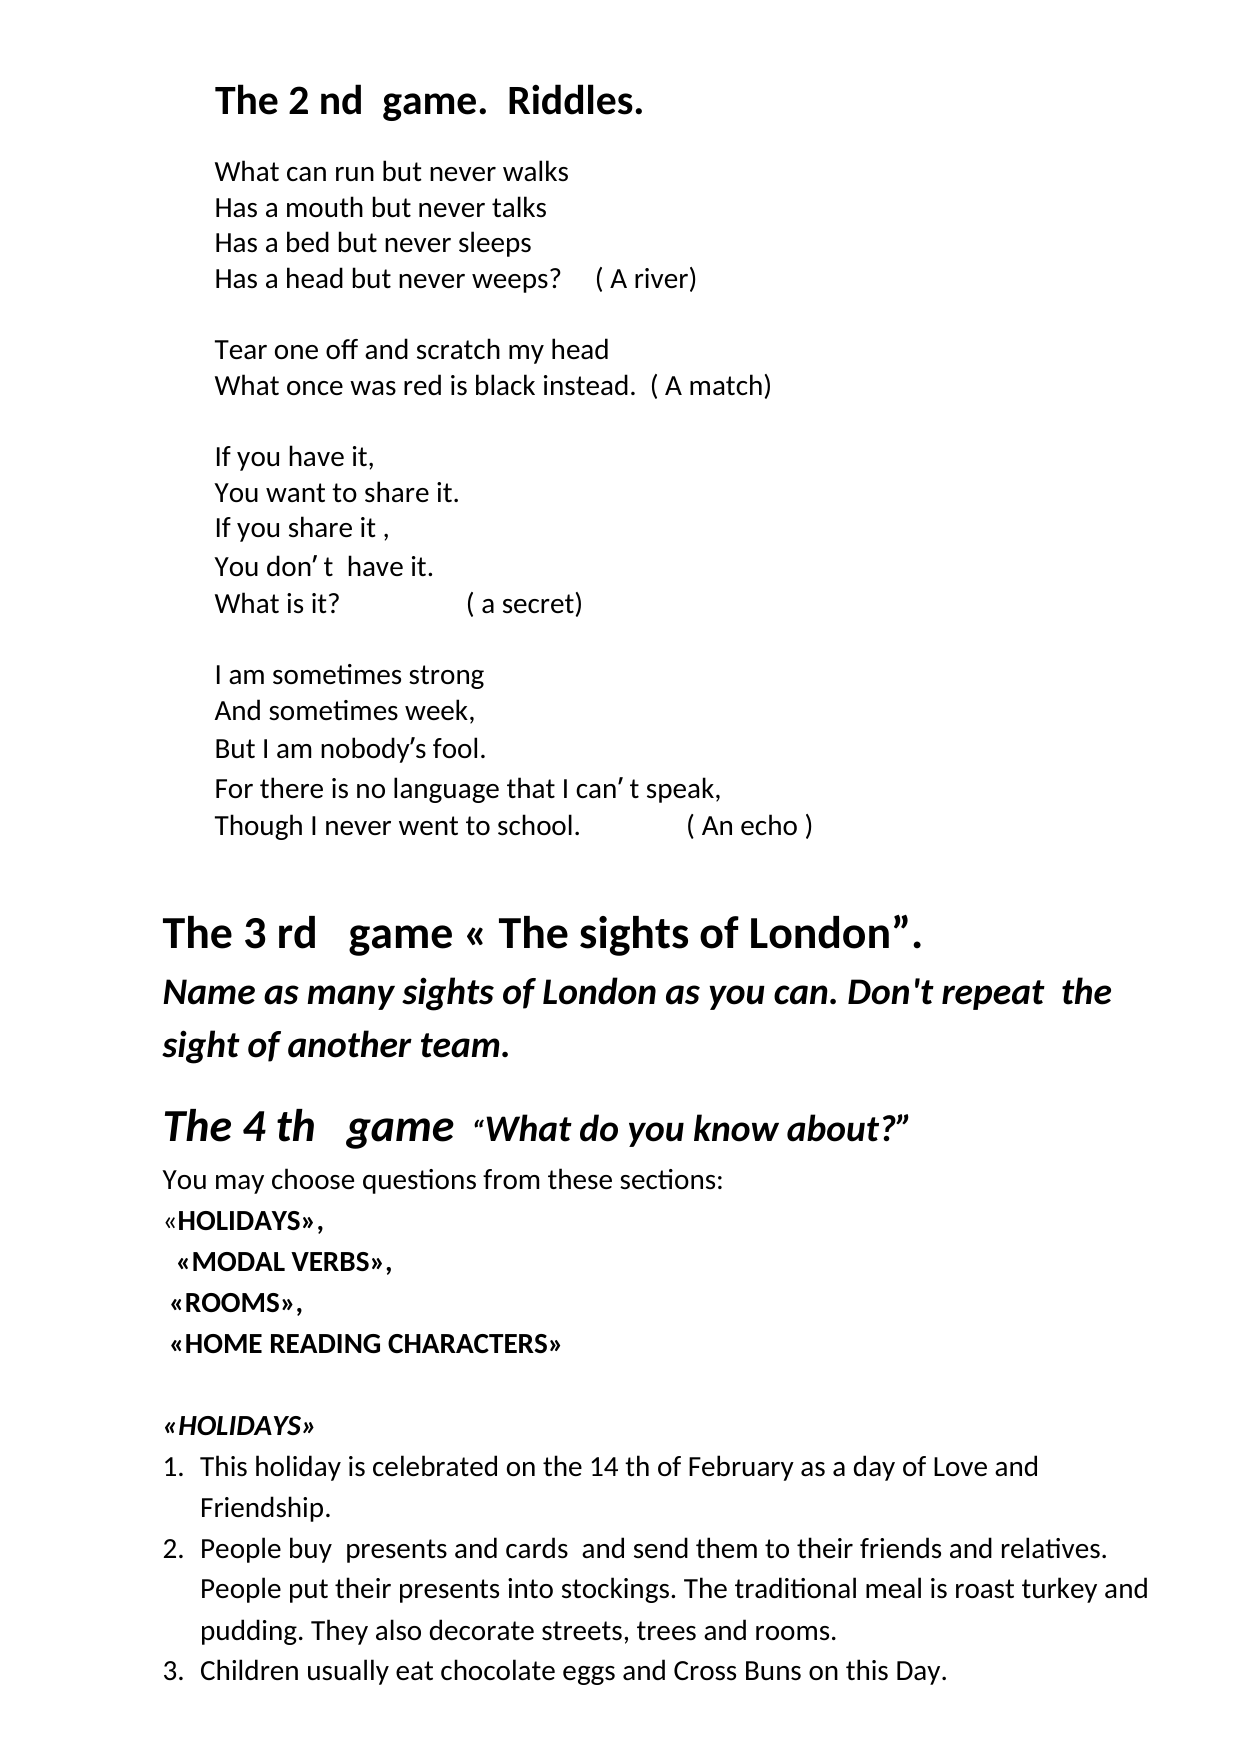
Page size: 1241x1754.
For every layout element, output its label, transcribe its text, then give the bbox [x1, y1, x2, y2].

text The 2 nd game. Riddles. [215, 74, 1152, 125]
list «MODAL VERBS», [162, 1243, 1152, 1279]
text And sometimes week, [214, 692, 1152, 727]
text Has a bed but never sleeps [214, 224, 1152, 260]
text For there is no language that I can’ t speak, [214, 767, 1152, 807]
list «HOLIDAYS», [162, 1202, 1152, 1238]
text What once was red is black instead. ( A match) [214, 367, 1152, 402]
text What can run but never walks [214, 153, 1152, 189]
list The 4 th game “What do you know about?” [162, 1097, 1152, 1153]
text You don’ t have it. [214, 545, 1152, 585]
list The 3 rd game « The sights of London”. [162, 904, 1152, 960]
list People buy presents and cards and send them to their friends and relatives. People put their presents into stockings. The traditional meal is roast turkey and pudding. They also decorate streets, trees and rooms. [162, 1530, 1152, 1647]
text If you share it , [214, 509, 1152, 545]
text Has a head but never weeps? ( A river) [214, 260, 1152, 296]
list Name as many sights of London as you can. Don't repeat the sight of another team. [162, 968, 1152, 1067]
text You want to share it. [214, 474, 1152, 509]
list This holiday is celebrated on the 14 th of February as a day of Love and Friendship. [162, 1448, 1152, 1524]
text But I am nobody’s fool. [214, 727, 1152, 767]
text Has a mouth but never talks [214, 189, 1152, 224]
text If you have it, [214, 438, 1152, 474]
list «HOME READING CHARACTERS» [162, 1325, 1152, 1361]
list Children usually eat chocolate eggs and Cross Buns on this Day. [162, 1652, 1152, 1688]
list You may choose questions from these sections: [162, 1161, 1152, 1197]
list «HOLIDAYS» [162, 1407, 1152, 1442]
text Though I never went to school. ( An echo ) [214, 807, 1152, 842]
text Tear one off and scratch my head [214, 331, 1152, 367]
text What is it? ( a secret) [214, 585, 1152, 620]
list «ROOMS», [162, 1284, 1152, 1320]
text I am sometimes strong [214, 656, 1152, 692]
